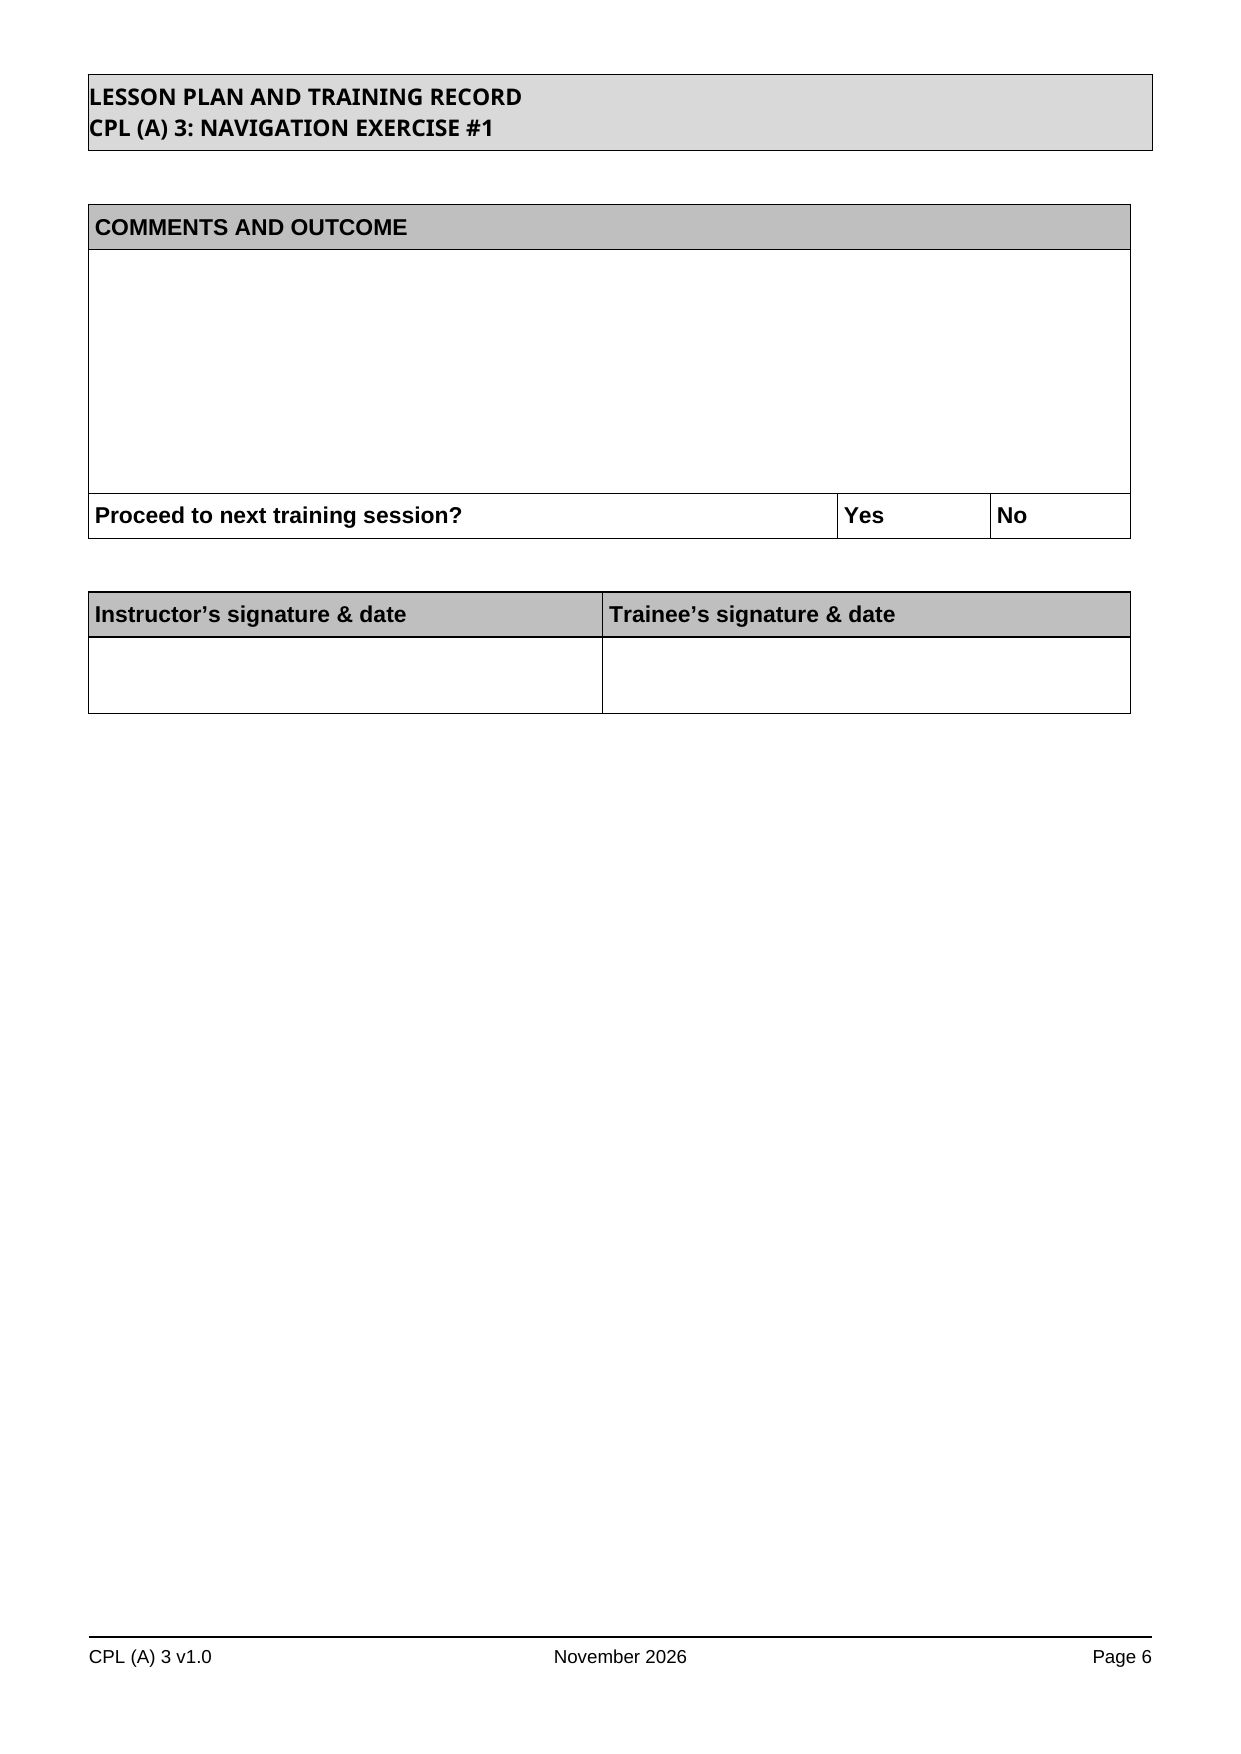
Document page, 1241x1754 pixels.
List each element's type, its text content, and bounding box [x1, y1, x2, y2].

table_cell [603, 638, 1130, 713]
table_cell [89, 250, 1130, 492]
table_header Instructor’s signature & date [89, 593, 602, 636]
table_cell Yes [838, 494, 990, 538]
table_header COMMENTS AND OUTCOME [89, 205, 1130, 249]
table_cell [89, 638, 602, 713]
table_header Trainee’s signature & date [603, 593, 1130, 636]
table_cell Proceed to next training session? [89, 494, 837, 538]
table_cell No [991, 494, 1130, 538]
